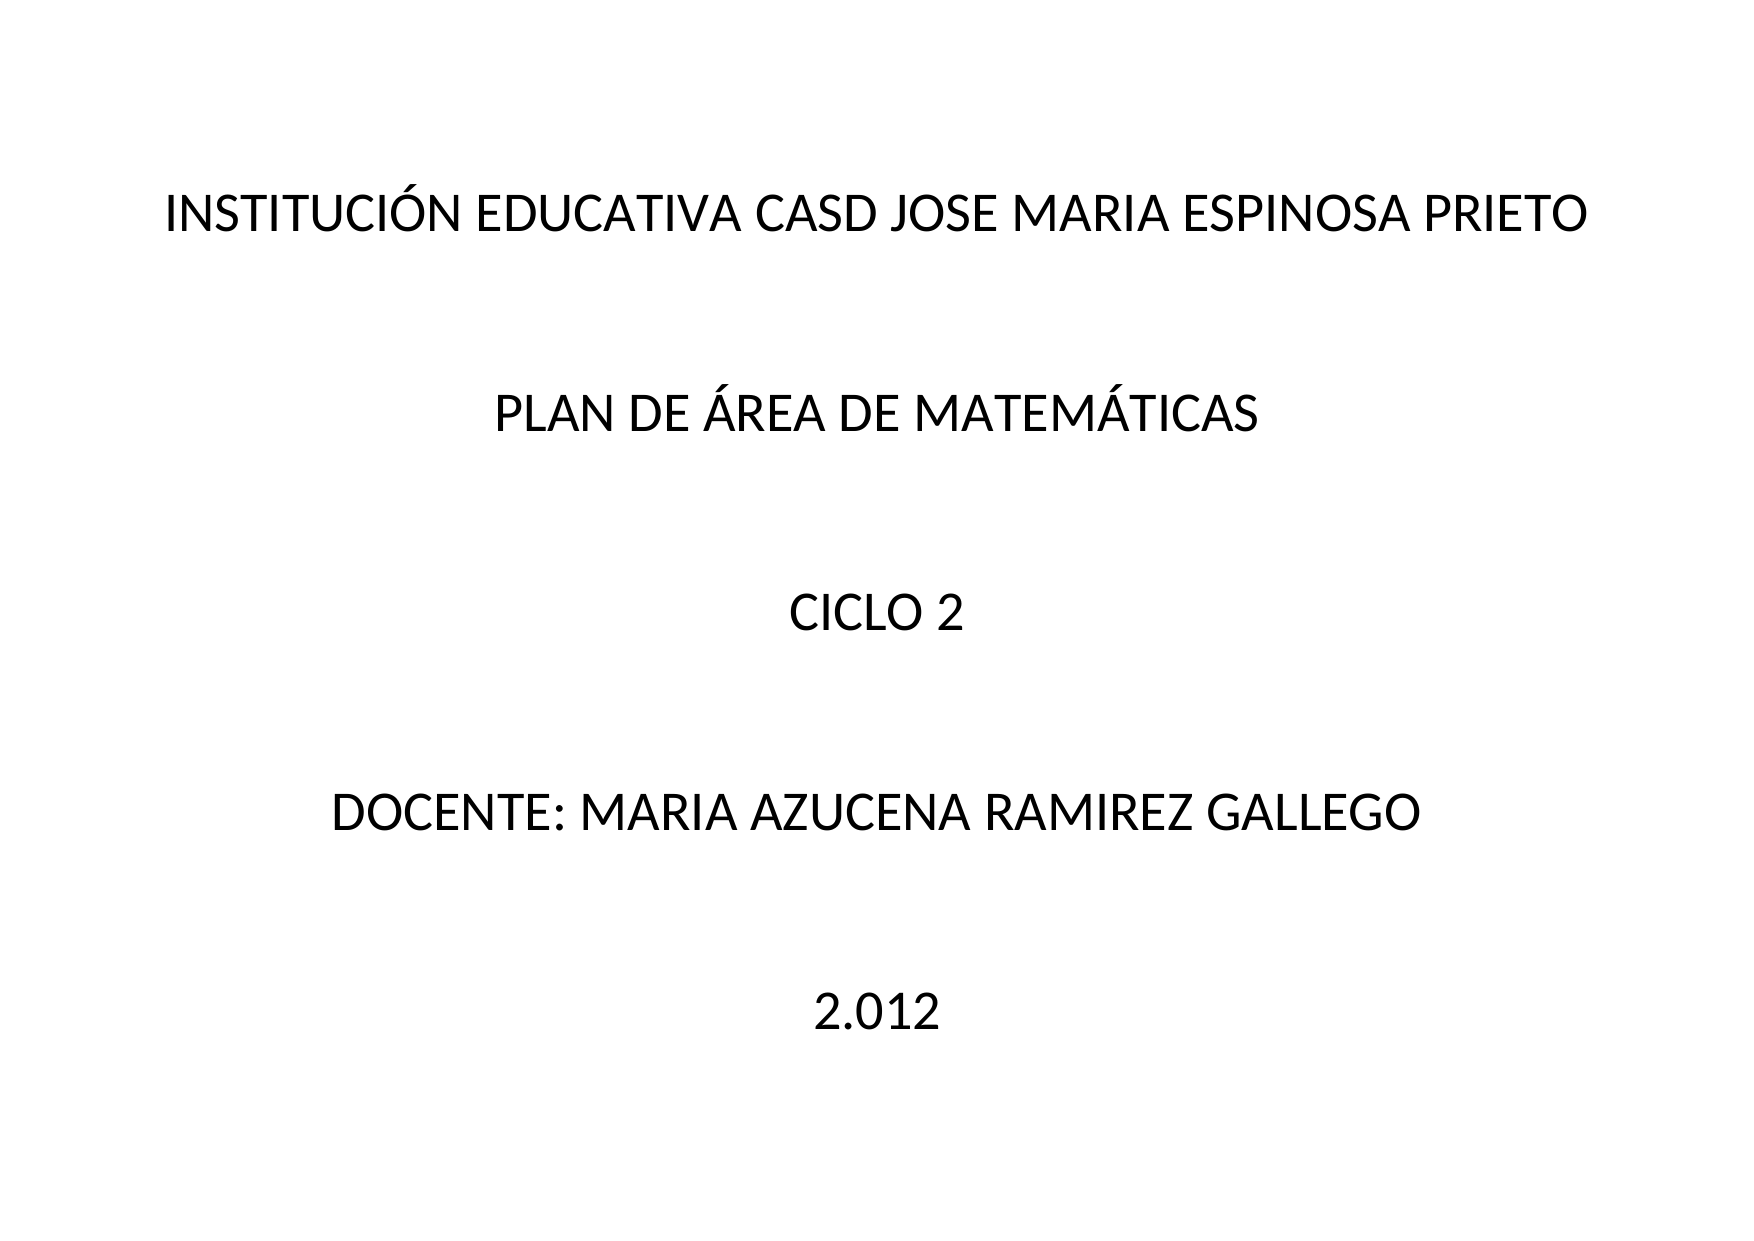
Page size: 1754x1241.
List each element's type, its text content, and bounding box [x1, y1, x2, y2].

text INSTITUCIÓN EDUCATIVA CASD JOSE MARIA ESPINOSA PRIETO [148, 177, 1606, 246]
text CICLO 2 [148, 576, 1606, 644]
text PLAN DE ÁREA DE MATEMÁTICAS [148, 377, 1606, 445]
text DOCENTE: MARIA AZUCENA RAMIREZ GALLEGO [148, 775, 1606, 844]
text 2.012 [148, 975, 1606, 1043]
